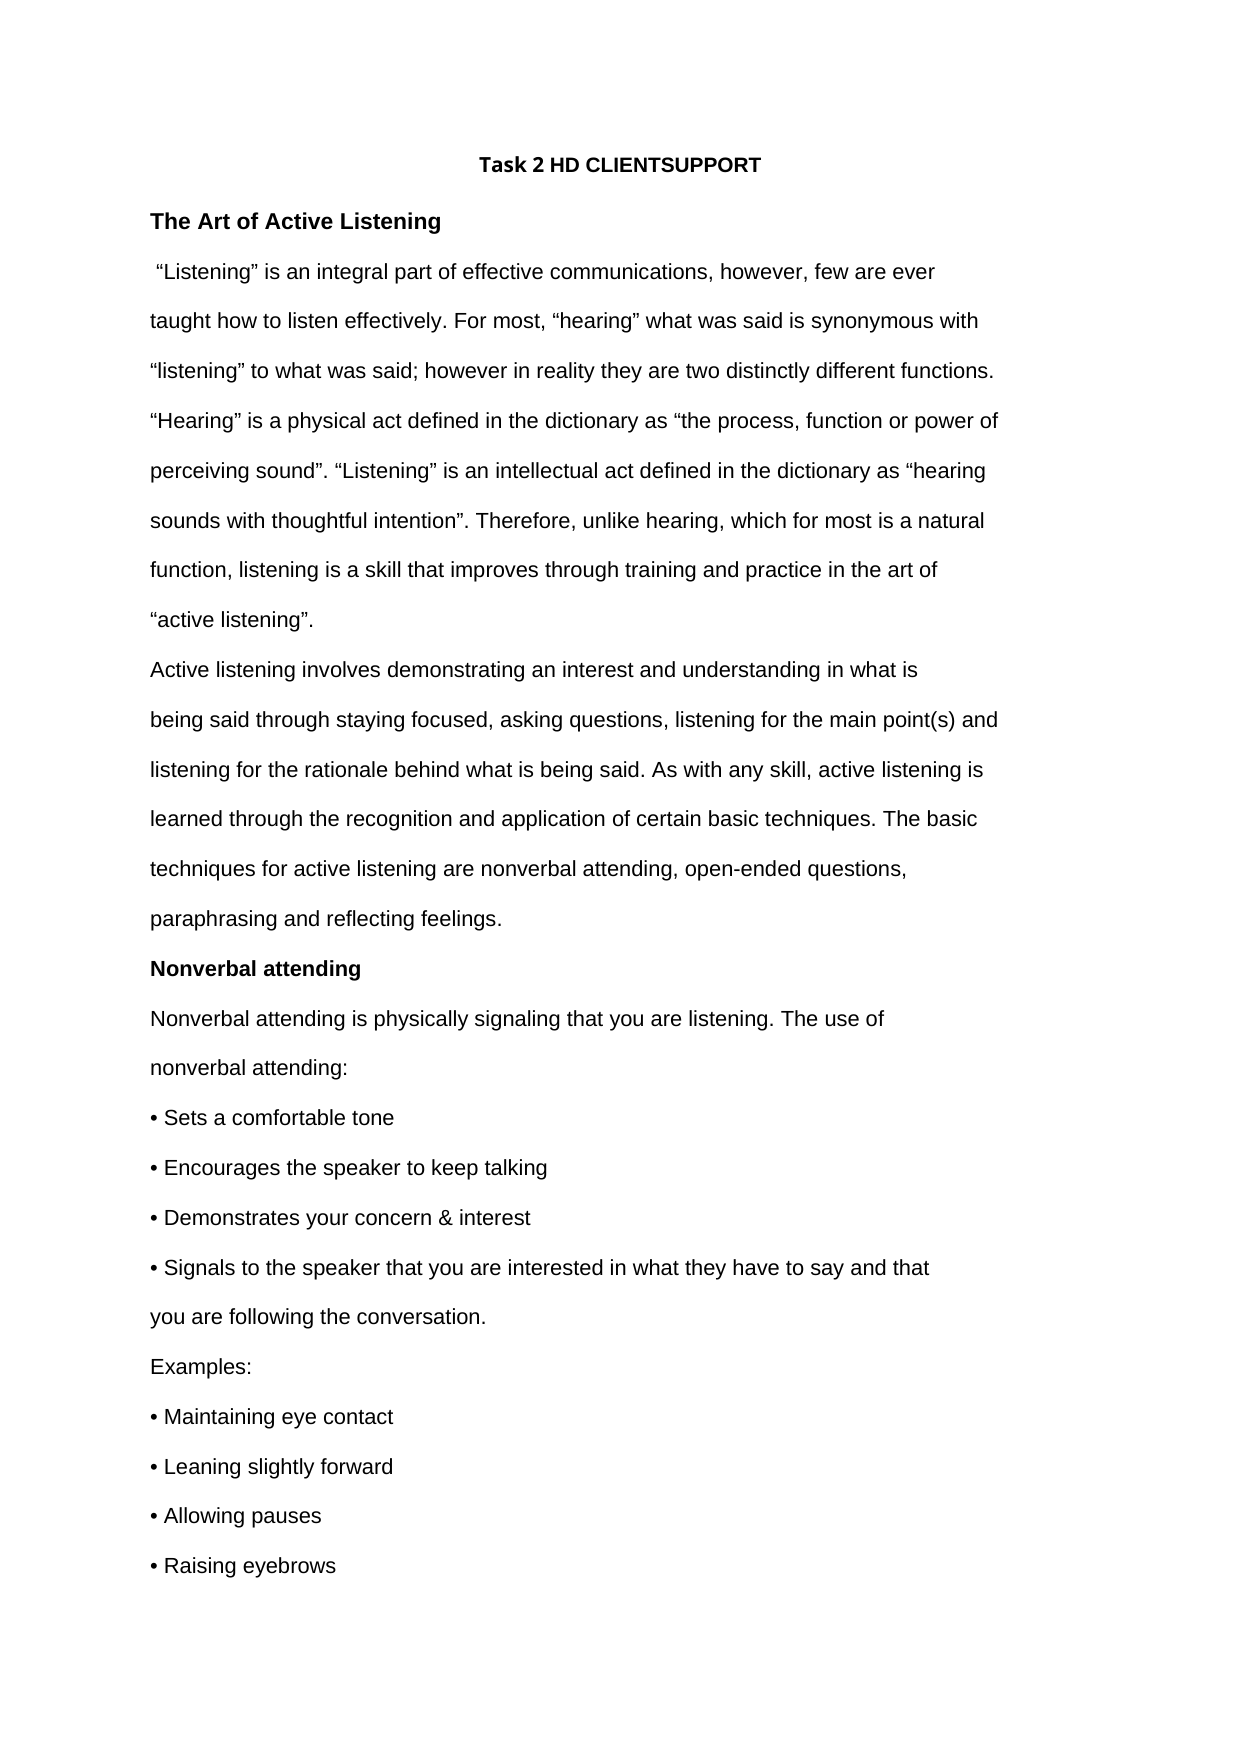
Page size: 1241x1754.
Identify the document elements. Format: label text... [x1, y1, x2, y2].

text function, listening is a skill that improves through training and practice in the art of [150, 557, 1090, 583]
text • Sets a comfortable tone [150, 1105, 1090, 1130]
text Task 2 HD CLIENTSUPPORT [150, 150, 1090, 178]
text “active listening”. [150, 607, 1090, 632]
text Nonverbal attending is physically signaling that you are listening. The use of [150, 1006, 1090, 1031]
text taught how to listen effectively. For most, “hearing” what was said is synonymous with [150, 308, 1090, 334]
text • Maintaining eye contact [150, 1404, 1090, 1429]
text perceiving sound”. “Listening” is an intellectual act defined in the dictionary as “hearing [150, 458, 1090, 483]
text • Leaning slightly forward [150, 1454, 1090, 1479]
text paraphrasing and reflecting feelings. [150, 906, 1090, 931]
text • Demonstrates your concern & interest [150, 1205, 1090, 1230]
text “listening” to what was said; however in reality they are two distinctly different functions. [150, 358, 1090, 383]
text techniques for active listening are nonverbal attending, open-ended questions, [150, 856, 1090, 881]
text you are following the conversation. [150, 1304, 1090, 1329]
text • Encourages the speaker to keep talking [150, 1155, 1090, 1180]
text learned through the recognition and application of certain basic techniques. The basic [150, 806, 1090, 832]
text “Hearing” is a physical act defined in the dictionary as “the process, function or power of [150, 408, 1090, 433]
text • Allowing pauses [150, 1503, 1090, 1529]
text nonverbal attending: [150, 1055, 1090, 1081]
text “Listening” is an integral part of effective communications, however, few are ever [150, 259, 1090, 284]
text The Art of Active Listening [150, 208, 1090, 234]
text • Raising eyebrows [150, 1553, 1090, 1578]
text Active listening involves demonstrating an interest and understanding in what is [150, 657, 1090, 682]
text being said through staying focused, asking questions, listening for the main point(s) and [150, 707, 1090, 732]
text Examples: [150, 1354, 1090, 1379]
text • Signals to the speaker that you are interested in what they have to say and that [150, 1254, 1090, 1280]
text sounds with thoughtful intention”. Therefore, unlike hearing, which for most is a natural [150, 508, 1090, 533]
text listening for the rationale behind what is being said. As with any skill, active listening is [150, 757, 1090, 782]
text Nonverbal attending [150, 956, 1090, 981]
